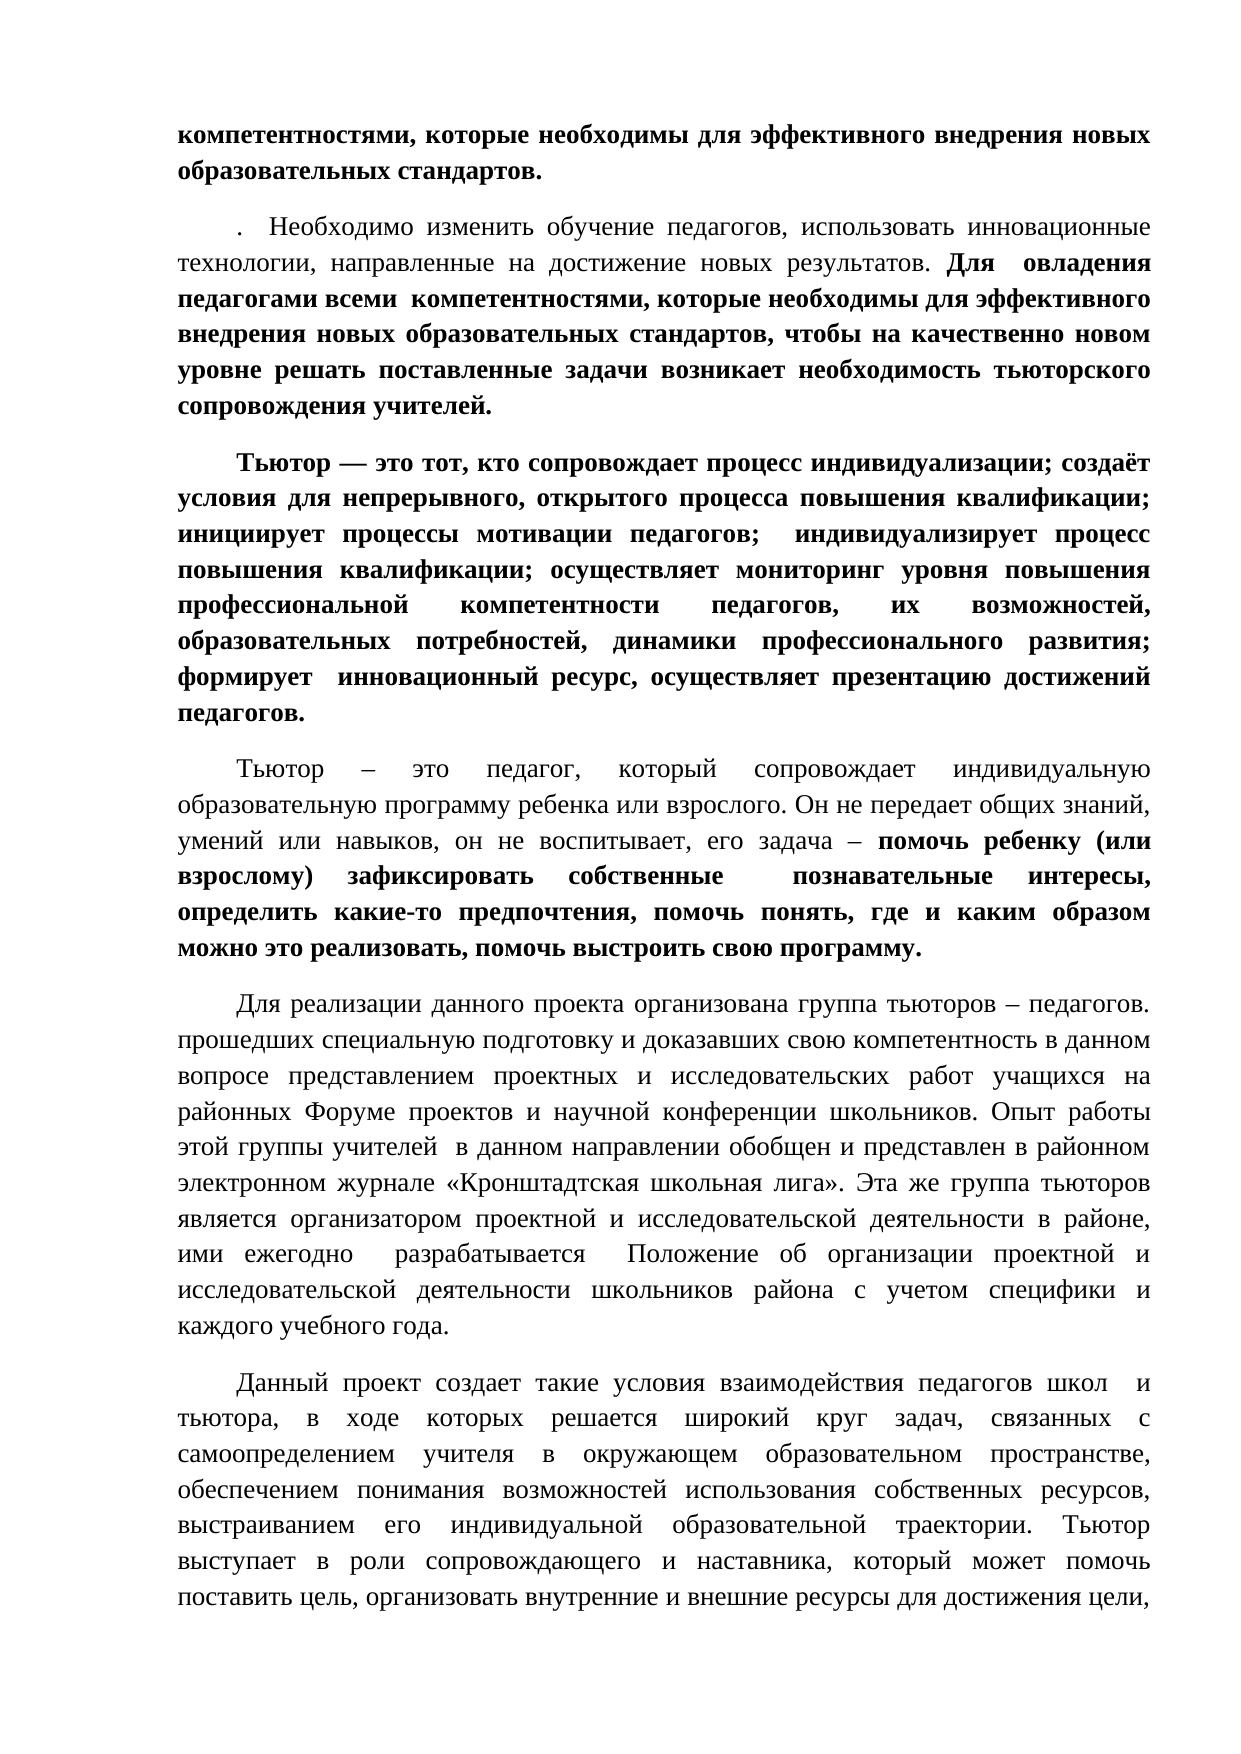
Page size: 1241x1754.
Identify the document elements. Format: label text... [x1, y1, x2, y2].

text Для реализации данного проекта организована группа тьюторов – педагогов. прошедших специальную подготовку и доказавших свою компетентность в данном вопросе представлением проектных и исследовательских работ учащихся на районных Форуме проектов и научной конференции школьников. Опыт работы этой группы учителей в данном направлении обобщен и представлен в районном электронном журнале «Кронштадтская школьная лига». Эта же группа тьюторов является организатором проектной и исследовательской деятельности в районе, ими ежегодно разрабатывается Положение об организации проектной и исследовательской деятельности школьников района с учетом специфики и каждого учебного года. [177, 987, 1152, 1340]
text Тьютор – это педагог, который сопровождает индивидуальную образовательную программу ребенка или взрослого. Он не передает общих знаний, умений или навыков, он не воспитывает, его задача – помочь ребенку (или взрослому) зафиксировать собственные познавательные интересы, определить какие-то предпочтения, помочь понять, где и каким образом можно это реализовать, помочь выстроить свою программу. [177, 752, 1152, 962]
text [177, 118, 1152, 185]
text . Необходимо изменить обучение педагогов, использовать инновационные технологии, направленные на достижение новых результатов. Для овладения педагогами всеми компетентностями, которые необходимы для эффективного внедрения новых образовательных стандартов, чтобы на качественно новом уровне решать поставленные задачи возникает необходимость тьюторского сопровождения учителей. [177, 210, 1152, 420]
text Тьютор — это тот, кто сопровождает процесс индивидуализации; создаёт условия для непрерывного, открытого процесса повышения квалификации; инициирует процессы мотивации педагогов; индивидуализирует процесс повышения квалификации; осуществляет мониторинг уровня повышения профессиональной компетентности педагогов, их возможностей, образовательных потребностей, динамики профессионального развития; формирует инновационный ресурс, осуществляет презентацию достижений педагогов. [177, 446, 1152, 727]
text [177, 1366, 1152, 1611]
